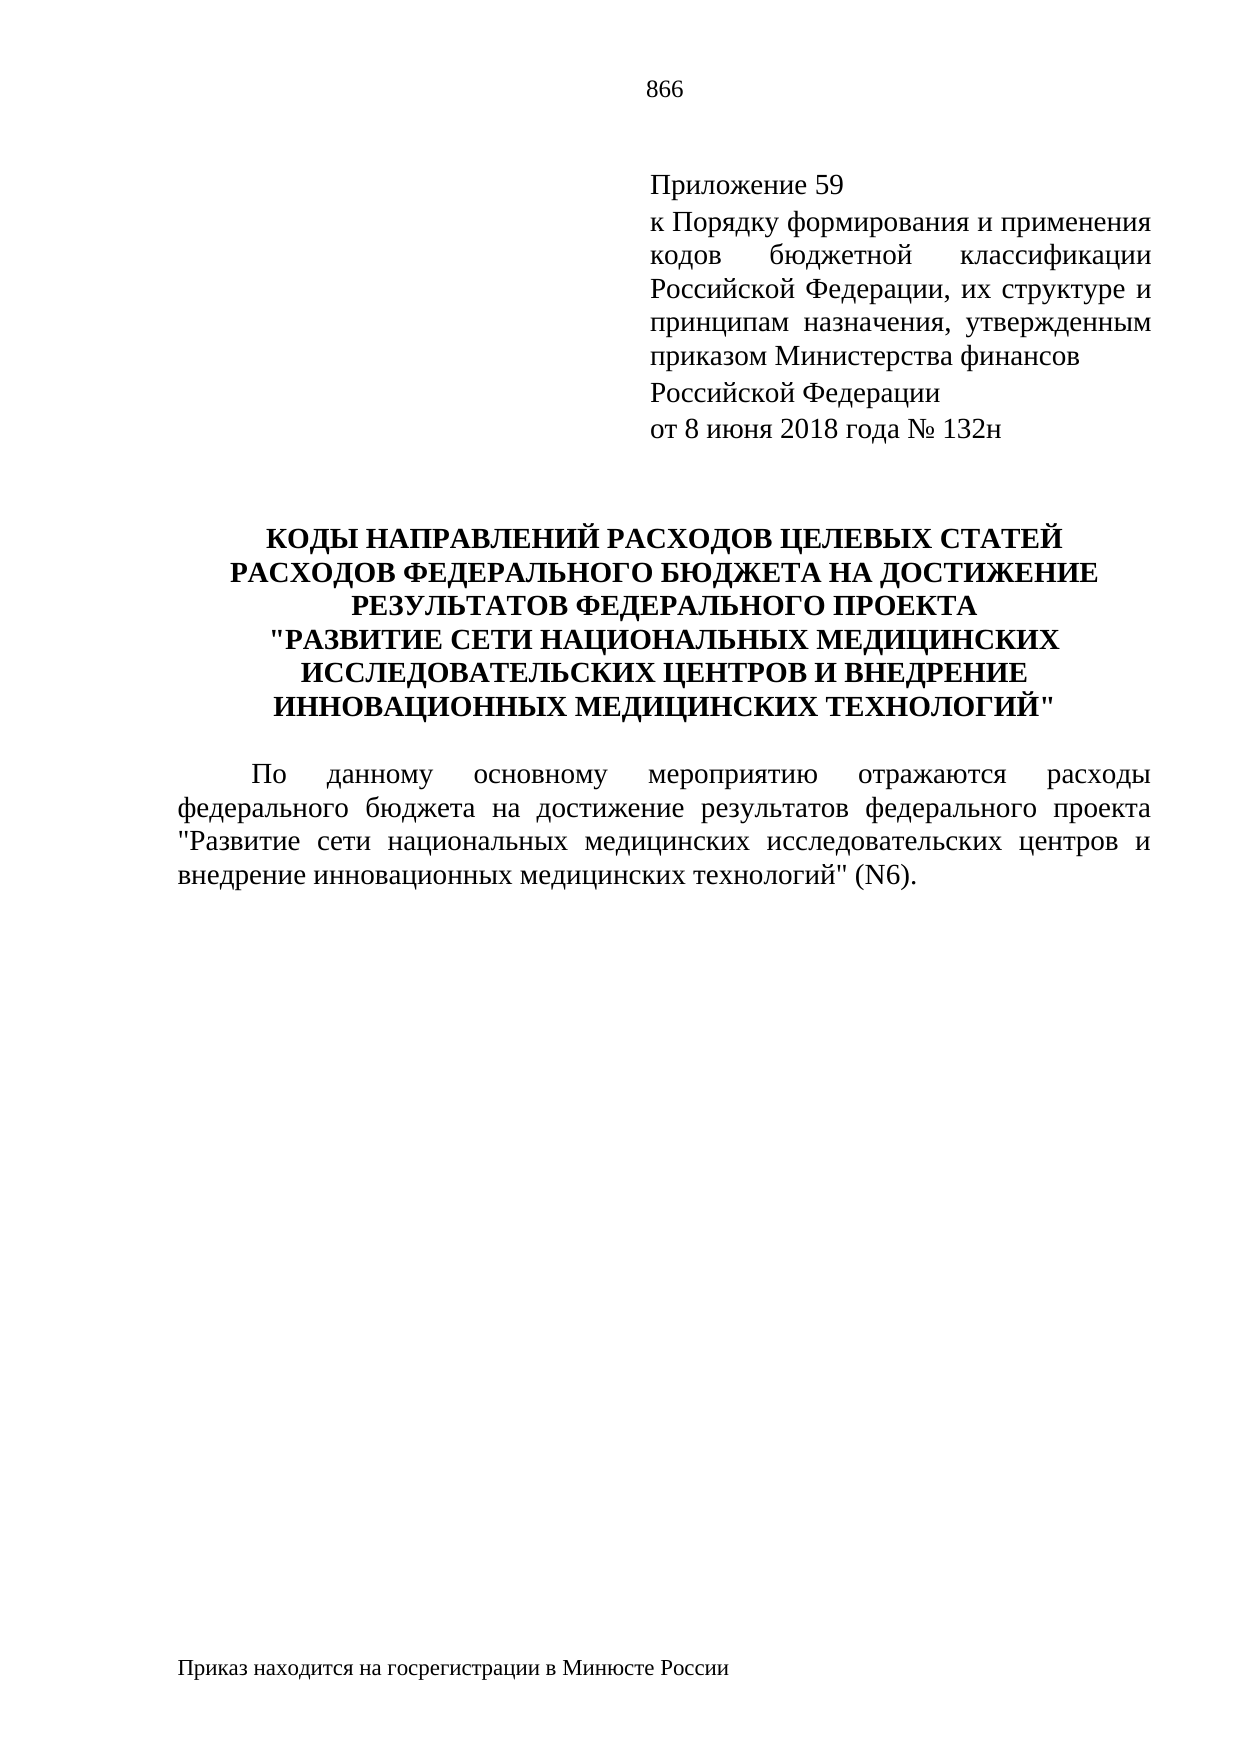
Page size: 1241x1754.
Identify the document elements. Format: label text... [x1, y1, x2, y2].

text РАСХОДОВ ФЕДЕРАЛЬНОГО БЮДЖЕТА НА ДОСТИЖЕНИЕ РЕЗУЛЬТАТОВ ФЕДЕРАЛЬНОГО ПРОЕКТА [177, 555, 1152, 622]
text "РАЗВИТИЕ СЕТИ НАЦИОНАЛЬНЫХ МЕДИЦИНСКИХ ИССЛЕДОВАТЕЛЬСКИХ ЦЕНТРОВ И ВНЕДРЕНИЕ ИННОВАЦИОННЫХ МЕДИЦИНСКИХ ТЕХНОЛОГИЙ" [177, 622, 1152, 723]
text Российской Федерации [650, 375, 1152, 408]
text КОДЫ НАПРАВЛЕНИЙ РАСХОДОВ ЦЕЛЕВЫХ СТАТЕЙ [177, 521, 1152, 555]
text от 8 июня 2018 года № 132н [650, 411, 1152, 445]
text Приложение 59 [650, 167, 1152, 201]
text По данному основному мероприятию отражаются расходы федерального бюджета на достижение результатов федерального проекта "Развитие сети национальных медицинских исследовательских центров и внедрение инновационных медицинских технологий" (N6). [177, 756, 1152, 890]
text к Порядку формирования и применения кодов бюджетной классификации Российской Федерации, их структуре и принципам назначения, утвержденным приказом Министерства финансов [650, 204, 1152, 372]
